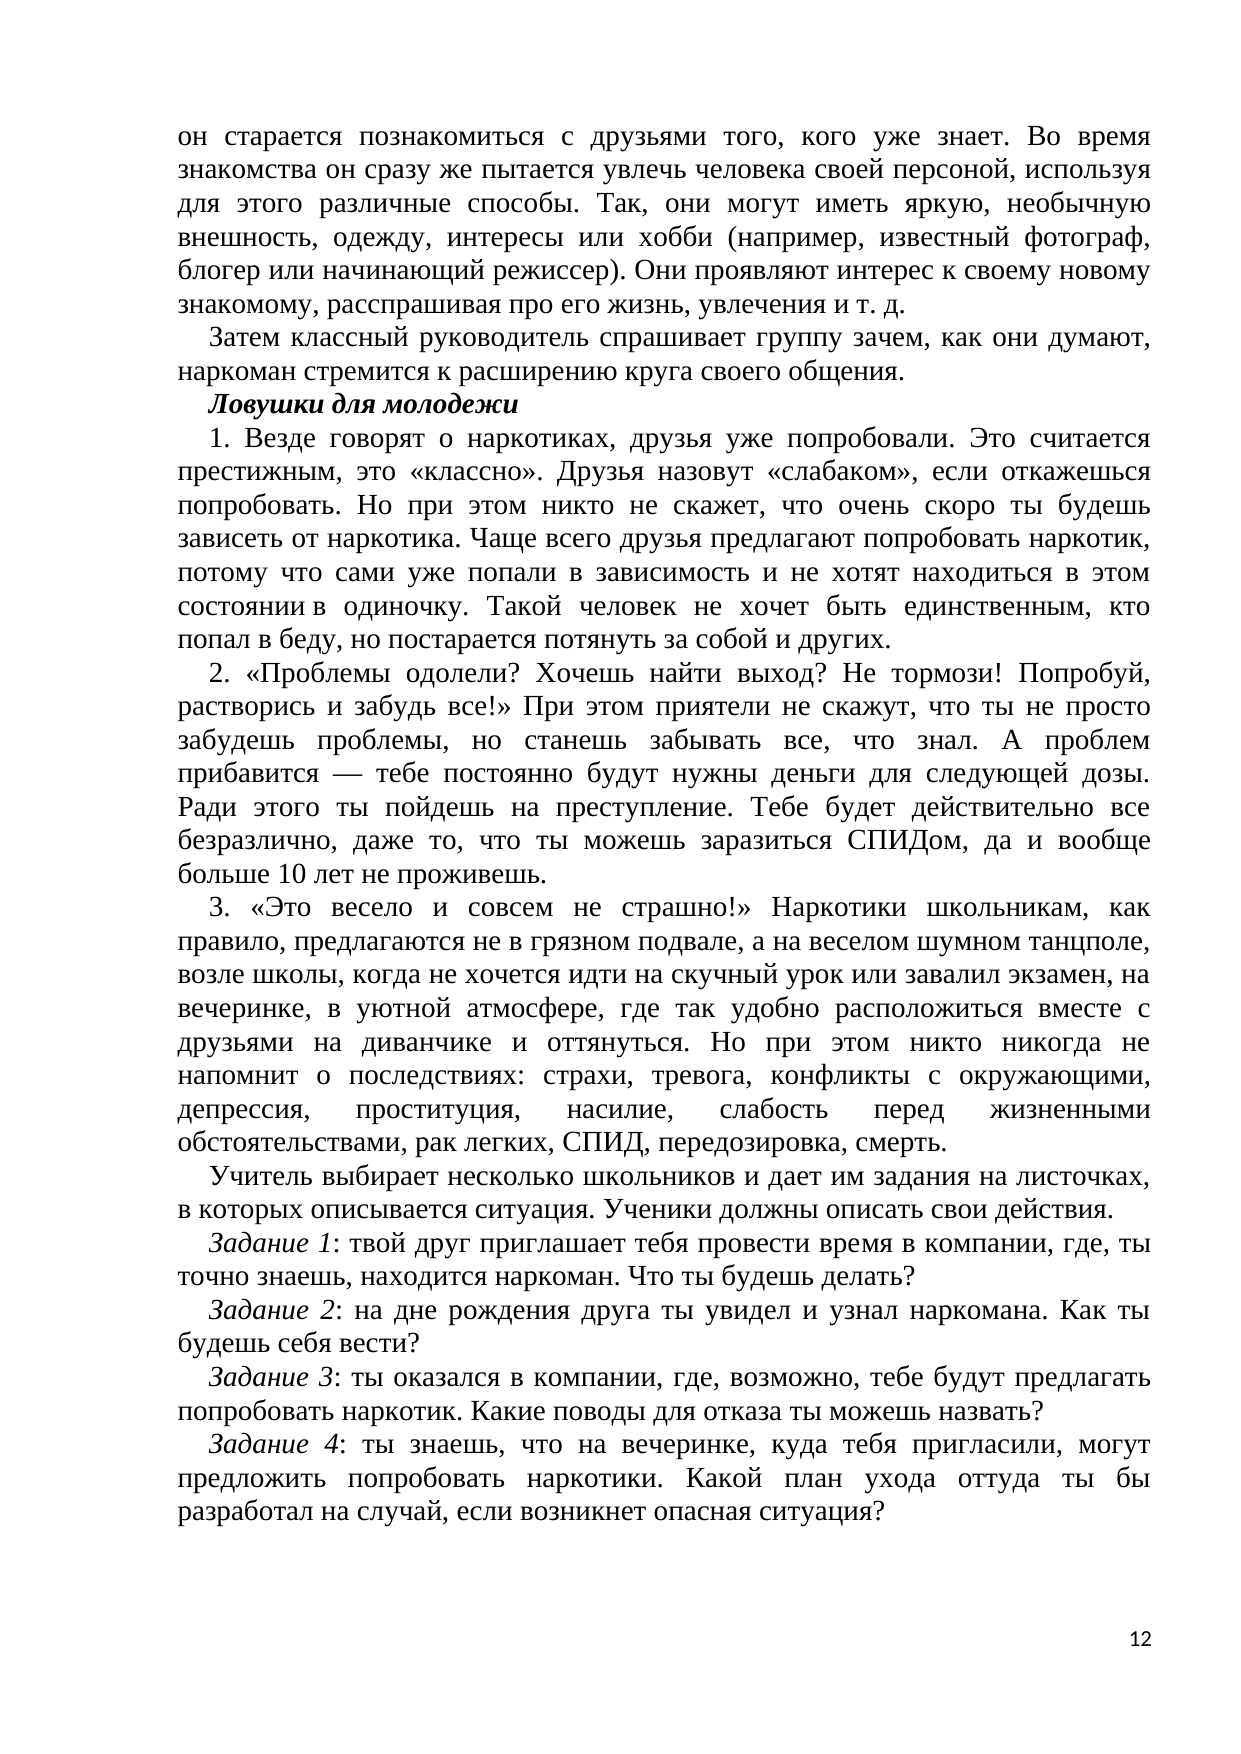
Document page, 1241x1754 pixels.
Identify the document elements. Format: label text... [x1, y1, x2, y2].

text 3. «Это весело и совсем не страшно!» Наркотики школьникам, как правило, предлагаются не в грязном подвале, а на веселом шумном танцполе, возле школы, когда не хочется идти на скучный урок или завалил экзамен, на вечеринке, в уютной атмосфере, где так удобно расположиться вместе с друзьями на диванчике и оттянуться. Но при этом никто никогда не напомнит о последствиях: страхи, тревога, конфликты с окружающими, депрессия, проституция, насилие, слабость перед жизненными обстоятельствами, рак легких, СПИД, передозировка, смерть. [177, 889, 1152, 1158]
text Затем классный руководитель спрашивает группу зачем, как они думают, наркоман стремится к расширению круга своего общения. [177, 319, 1152, 386]
text Задание 3: ты оказался в компании, где, возможно, тебе будут предлагать попробовать наркотик. Какие поводы для отказа ты можешь назвать? [177, 1359, 1152, 1426]
text Задание 4: ты знаешь, что на вечеринке, куда тебя пригласили, могут предложить попробовать наркотики. Какой план ухода оттуда ты бы разработал на случай, если возникнет опасная ситуация? [177, 1426, 1152, 1527]
text 2. «Проблемы одолели? Хочешь найти выход? Не тормози! Попробуй, растворись и забудь все!» При этом приятели не скажут, что ты не просто забудешь проблемы, но станешь забывать все, что знал. А проблем прибавится — тебе постоянно будут нужны деньги для следующей дозы. Ради этого ты пойдешь на преступление. Тебе будет действительно все безразлично, даже то, что ты можешь заразиться СПИДом, да и вообще больше 10 лет не проживешь. [177, 655, 1152, 889]
text 1. Везде говорят о наркотиках, друзья уже попробовали. Это считается престижным, это «классно». Друзья назовут «слабаком», если откажешься попробовать. Но при этом никто не скажет, что очень скоро ты будешь зависеть от наркотика. Чаще всего друзья предлагают попробовать наркотик, потому что сами уже попали в зависимость и не хотят находиться в этом состоянии в одиночку. Такой человек не хочет быть единственным, кто попал в беду, но постарается потянуть за собой и других. [177, 420, 1152, 655]
text Учитель выбирает несколько школьников и дает им задания на листочках, в которых описывается ситуация. Ученики должны описать свои действия. [177, 1158, 1152, 1225]
text Задание 2: на дне рождения друга ты увидел и узнал наркомана. Как ты будешь себя вести? [177, 1292, 1152, 1359]
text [177, 118, 1152, 319]
text Ловушки для молодежи [177, 386, 1152, 420]
text Задание 1: твой друг приглашает тебя провести время в компании, где, ты точно знаешь, находится наркоман. Что ты будешь делать? [177, 1225, 1152, 1292]
